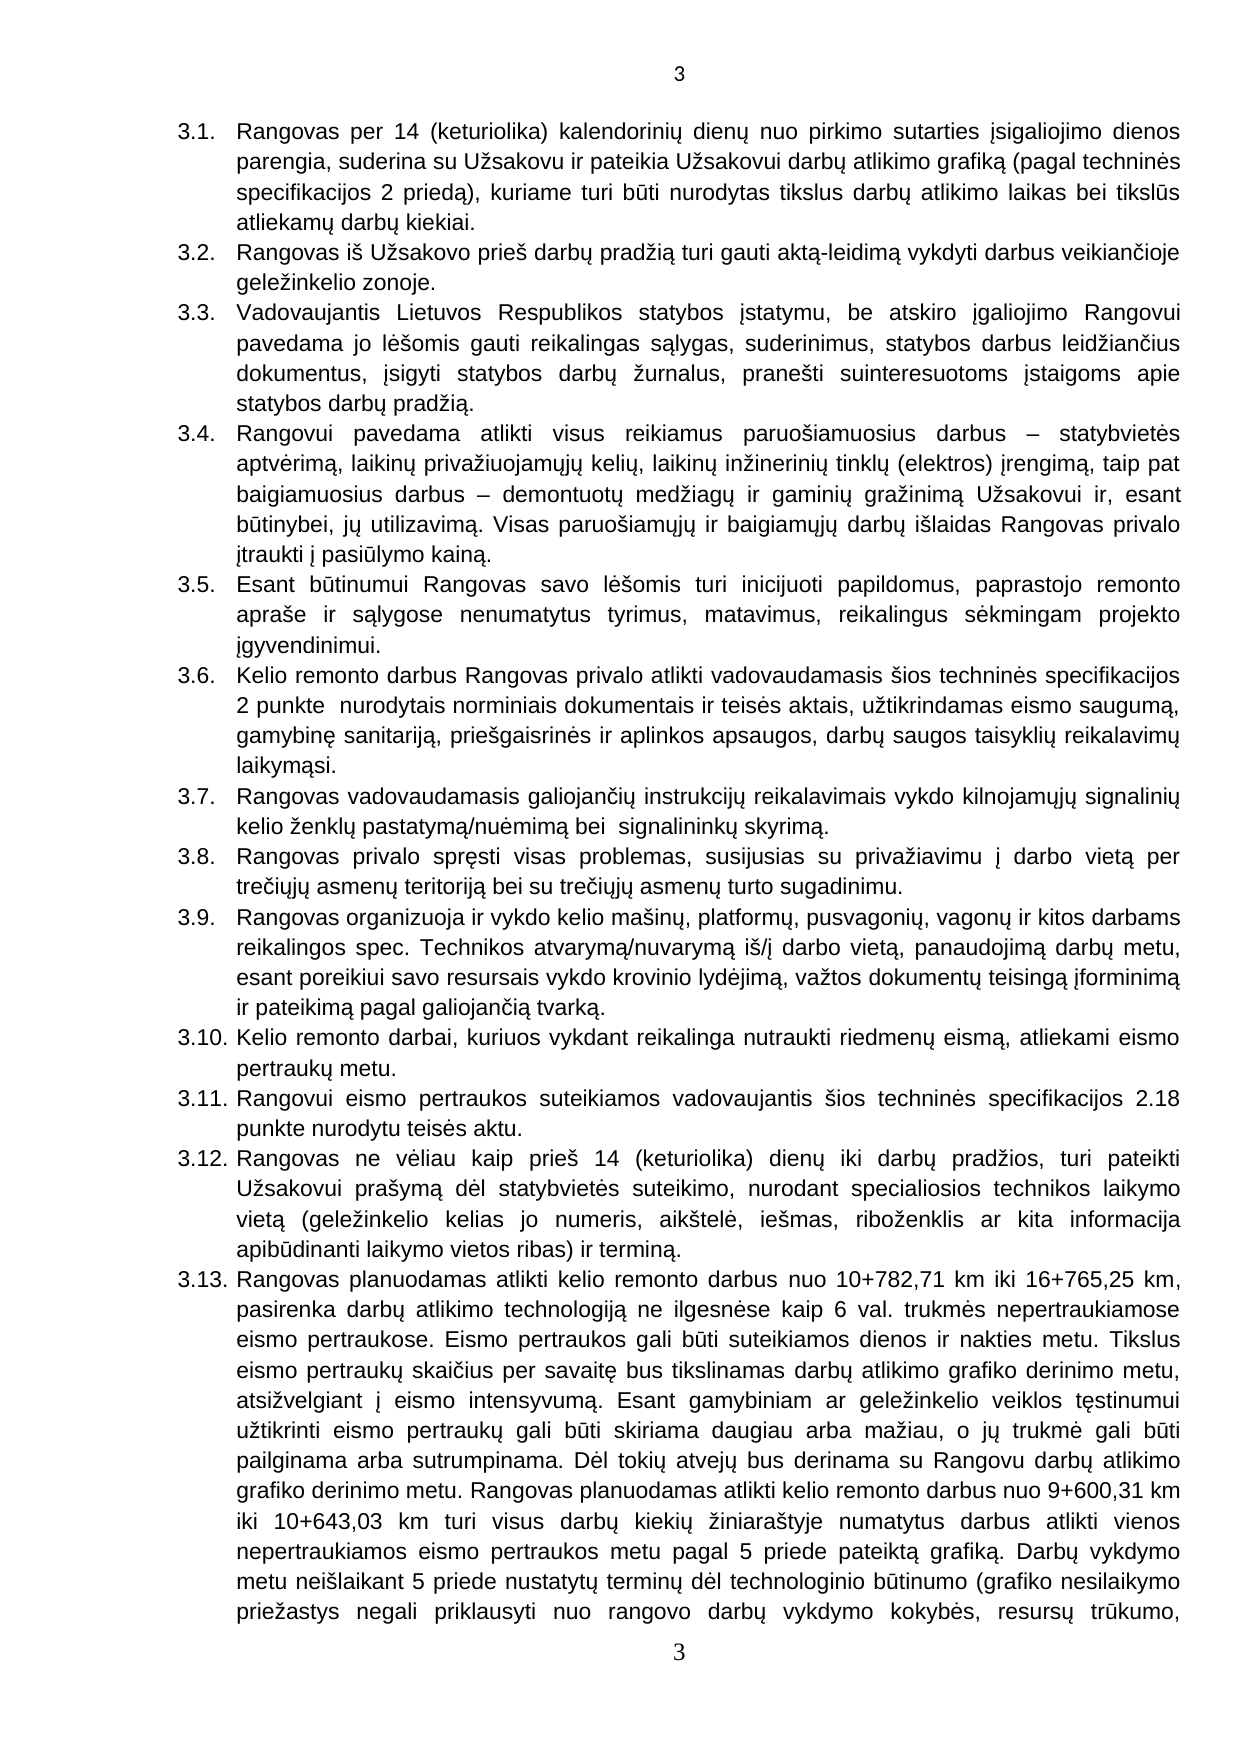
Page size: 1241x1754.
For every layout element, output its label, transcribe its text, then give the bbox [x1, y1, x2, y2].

list Rangovas organizuoja ir vykdo kelio mašinų, platformų, pusvagonių, vagonų ir kitos darbams reikalingos spec. Technikos atvarymą/nuvarymą iš/į darbo vietą, panaudojimą darbų metu, esant poreikiui savo resursais vykdo krovinio lydėjimą, važtos dokumentų teisingą įforminimą ir pateikimą pagal galiojančią tvarką. [177, 903, 1181, 1021]
list Esant būtinumui Rangovas savo lėšomis turi inicijuoti papildomus, paprastojo remonto apraše ir sąlygose nenumatytus tyrimus, matavimus, reikalingus sėkmingam projekto įgyvendinimui. [177, 571, 1181, 658]
list Vadovaujantis Lietuvos Respublikos statybos įstatymu, be atskiro įgaliojimo Rangovui pavedama jo lėšomis gauti reikalingas sąlygas, suderinimus, statybos darbus leidžiančius dokumentus, įsigyti statybos darbų žurnalus, pranešti suinteresuotoms įstaigoms apie statybos darbų pradžią. [177, 299, 1181, 416]
list Rangovas per 14 (keturiolika) kalendorinių dienų nuo pirkimo sutarties įsigaliojimo dienos parengia, suderina su Užsakovu ir pateikia Užsakovui darbų atlikimo grafiką (pagal techninės specifikacijos 2 priedą), kuriame turi būti nurodytas tikslus darbų atlikimo laikas bei tikslūs atliekamų darbų kiekiai. [177, 118, 1181, 235]
list Rangovas vadovaudamasis galiojančių instrukcijų reikalavimais vykdo kilnojamųjų signalinių kelio ženklų pastatymą/nuėmimą bei signalininkų skyrimą. [177, 783, 1181, 839]
list Rangovui pavedama atlikti visus reikiamus paruošiamuosius darbus – statybvietės aptvėrimą, laikinų privažiuojamųjų kelių, laikinų inžinerinių tinklų (elektros) įrengimą, taip pat baigiamuosius darbus – demontuotų medžiagų ir gaminių gražinimą Užsakovui ir, esant būtinybei, jų utilizavimą. Visas paruošiamųjų ir baigiamųjų darbų išlaidas Rangovas privalo įtraukti į pasiūlymo kainą. [177, 420, 1181, 567]
list Kelio remonto darbai, kuriuos vykdant reikalinga nutraukti riedmenų eismą, atliekami eismo pertraukų metu. [177, 1024, 1181, 1081]
list Kelio remonto darbus Rangovas privalo atlikti vadovaudamasis šios techninės specifikacijos 2 punkte nurodytais norminiais dokumentais ir teisės aktais, užtikrindamas eismo saugumą, gamybinę sanitariją, priešgaisrinės ir aplinkos apsaugos, darbų saugos taisyklių reikalavimų laikymąsi. [177, 662, 1181, 779]
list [177, 1266, 1181, 1625]
list Rangovas iš Užsakovo prieš darbų pradžią turi gauti aktą-leidimą vykdyti darbus veikiančioje geležinkelio zonoje. [177, 239, 1181, 296]
list Rangovas privalo spręsti visas problemas, susijusias su privažiavimu į darbo vietą per trečiųjų asmenų teritoriją bei su trečiųjų asmenų turto sugadinimu. [177, 843, 1181, 900]
list Rangovas ne vėliau kaip prieš 14 (keturiolika) dienų iki darbų pradžios, turi pateikti Užsakovui prašymą dėl statybvietės suteikimo, nurodant specialiosios technikos laikymo vietą (geležinkelio kelias jo numeris, aikštelė, iešmas, riboženklis ar kita informacija apibūdinanti laikymo vietos ribas) ir terminą. [177, 1145, 1181, 1262]
list Rangovui eismo pertraukos suteikiamos vadovaujantis šios techninės specifikacijos 2.18 punkte nurodytu teisės aktu. [177, 1085, 1181, 1141]
